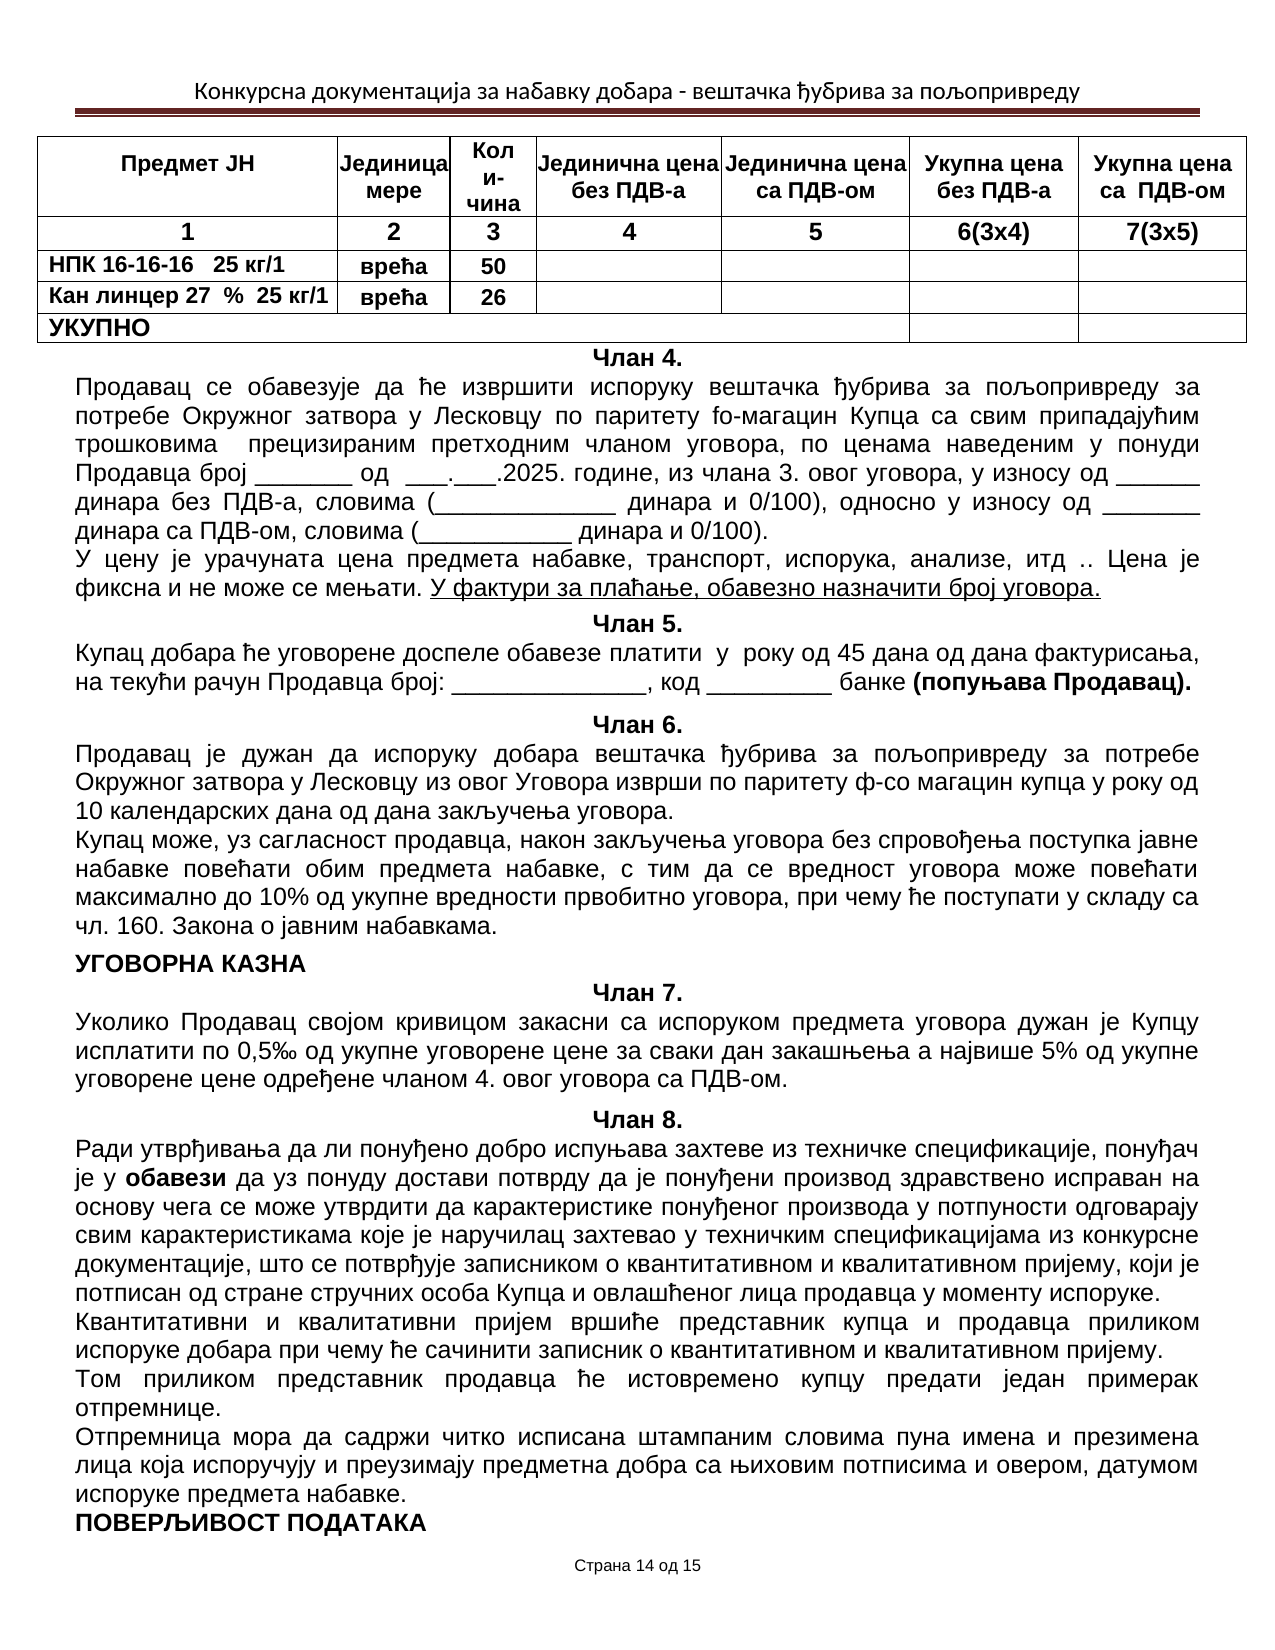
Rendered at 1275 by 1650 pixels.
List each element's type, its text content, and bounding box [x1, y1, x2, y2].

text Том приликом представник продавца ће истовремено купцу предати један примерак отпремнице. [75, 1364, 1200, 1421]
table_cell 6(3х4) [910, 217, 1078, 250]
table_cell врећа [338, 282, 449, 312]
text Уколико Продавац својом кривицом закасни са испоруком предмета уговора дужан је Купцу исплатити по 0,5‰ од укупне уговорене цене за сваки дан закашњења а највише 5% од укупне уговорене цене одређене чланом 4. овог уговора са ПДВ-ом. [75, 1007, 1200, 1093]
text Продавац се обавезује да ће извршити испоруку вештачка ђубрива за пољопривреду за потребе Окружног затвора у Лесковцу по паритету fo-магацин Купца са свим припадајућим трошковима прецизираним претходним чланом уговора, по ценама наведеним у понуди Продавца број _______ од ___.___.2025. године, из члана 3. овог уговора, у износу од ______ динара без ПДВ-а, словима (_____________ динара и 0/100), односно у износу од _______ динара са ПДВ-ом, словима (___________ динара и 0/100). [75, 372, 1200, 544]
text Купац добара ће уговорене доспеле обавезе платити у року од 45 дана од дана фактурисања, на текући рачун Продавца број: ______________, код _________ банке (попуњава Продавац). [75, 638, 1200, 695]
text Члан 4. [75, 343, 1200, 372]
text Продавац је дужан да испоруку добара вештачка ђубрива за пољопривреду за потребе Окружног затвора у Лесковцу из овог Уговора изврши по паритету ф-со магацин купца у року од 10 календарских дана од дана закључења уговора. [75, 738, 1200, 825]
table_cell 1 [38, 217, 337, 250]
table_header Јединична цена са ПДВ-ом [722, 137, 909, 216]
table_cell [910, 314, 1078, 342]
table_header Коли-чина [451, 137, 536, 216]
table_cell [1079, 282, 1246, 312]
table_cell [1079, 314, 1246, 342]
text Члан 8. [75, 1105, 1200, 1134]
table_cell НПК 16-16-16 25 кг/1 [38, 251, 337, 281]
text Члан 7. [75, 978, 1200, 1007]
text Ради утврђивања да ли понуђено добро испуњава захтеве из техничке спецификације, понуђач је у обавези да уз понуду достави потврду да је понуђени производ здравствено исправан на основу чега се може утврдити да карактеристике понуђеног производа у потпуности одговарају свим карактеристикама које је наручилац захтевао у техничким спецификацијама из конкурсне документације, што се потврђује записником о квантитативном и квалитативном пријему, који је потписан од стране стручних особа Купца и овлашћеног лица продавца у моменту испоруке. [75, 1134, 1200, 1306]
table_cell 7(3х5) [1079, 217, 1246, 250]
table_header Предмет ЈН [38, 137, 337, 216]
table_cell [722, 282, 909, 312]
text Члан 5. [75, 609, 1200, 638]
text УГОВОРНА КАЗНА [75, 949, 1200, 978]
text Купац може, уз сагласност продавца, након закључења уговора без спровођења поступка јавне набавке повећати обим предмета набавке, с тим да се вредност уговора може повећати максимално до 10% од укупне вредности првобитно уговора, при чему ће поступати у складу са чл. 160. Закона о јавним набавкама. [75, 825, 1200, 940]
table_cell врећа [338, 251, 449, 281]
table_cell [722, 251, 909, 281]
text У цену је урачуната цена предмета набавке, транспорт, испорука, анализе, итд .. Цена је фиксна и не може се мењати. У фактури за плаћање, обавезно назначити број уговора. [75, 544, 1200, 602]
table_cell 26 [451, 282, 536, 312]
table_cell УКУПНО [38, 314, 909, 342]
table_header Укупна цена са ПДВ-ом [1079, 137, 1246, 216]
table_cell 50 [451, 251, 536, 281]
table_cell [537, 282, 721, 312]
table_header Укупна цена без ПДВ-а [910, 137, 1078, 216]
text ПОВЕРЉИВОСТ ПОДАТАКА [75, 1508, 1200, 1536]
table_cell [910, 282, 1078, 312]
table_cell 5 [722, 217, 909, 250]
table_cell Кан линцер 27 % 25 кг/1 [38, 282, 337, 312]
table_cell 4 [537, 217, 721, 250]
text Отпремница мора да садржи читко исписана штампаним словима пуна имена и презимена лица која испоручују и преузимају предметна добра са њиховим потписима и овером, датумом испоруке предмета набавке. [75, 1421, 1200, 1508]
table_header Јединица мере [338, 137, 449, 216]
text Квантитативни и квалитативни пријем вршиће представник купца и продавца приликом испоруке добара при чему ће сачинити записник о квантитативном и квалитативном пријему. [75, 1306, 1200, 1364]
text Члан 6. [75, 710, 1200, 738]
table_cell 3 [451, 217, 536, 250]
table_cell [1079, 251, 1246, 281]
table_cell [537, 251, 721, 281]
table_cell 2 [338, 217, 449, 250]
table_cell [910, 251, 1078, 281]
table_header Јединична цена без ПДВ-а [537, 137, 721, 216]
